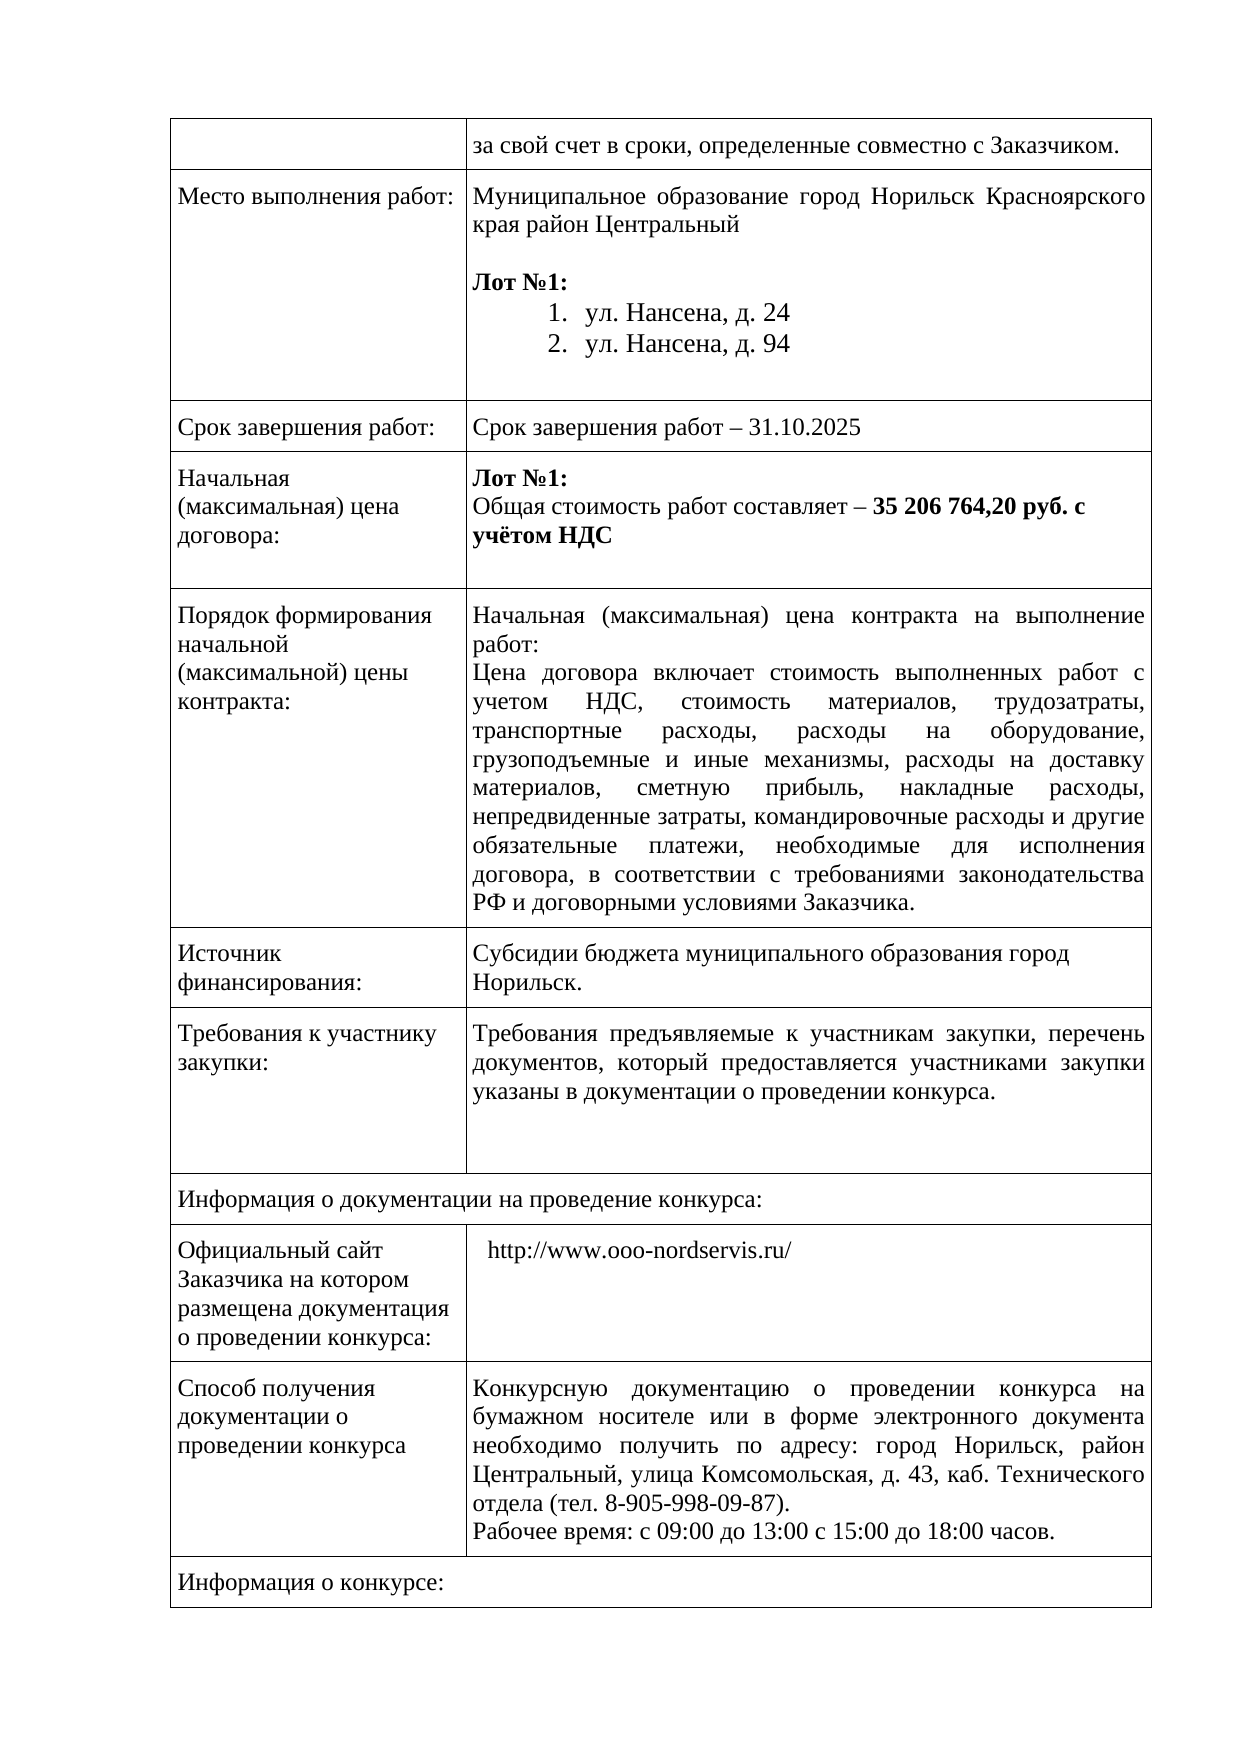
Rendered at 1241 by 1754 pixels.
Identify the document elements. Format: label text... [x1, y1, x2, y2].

table_cell Начальная (максимальная) цена контракта на выполнение работ: Цена договора включает стоимость выполненных работ с учетом НДС, стоимость материалов, трудозатраты, транспортные расходы, расходы на оборудование, грузоподъемные и иные механизмы, расходы на доставку материалов, сметную прибыль, накладные расходы, непредвиденные затраты, командировочные расходы и другие обязательные платежи, необходимые для исполнения договора, в соответствии с требованиями законодательства РФ и договорными условиями Заказчика. [467, 589, 1151, 927]
table_cell Порядок формирования начальной (максимальной) цены контракта: [171, 589, 466, 927]
table_cell Требования предъявляемые к участникам закупки, перечень документов, который предоставляется участниками закупки указаны в документации о проведении конкурса. [467, 1008, 1151, 1173]
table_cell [171, 119, 466, 169]
table_cell Срок завершения работ: [171, 401, 466, 451]
table_cell Официальный сайт Заказчика на котором размещена документация о проведении конкурса: [171, 1225, 466, 1361]
table_cell Информация о конкурсе: [171, 1557, 1151, 1607]
table_cell Требования к участнику закупки: [171, 1008, 466, 1173]
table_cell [467, 119, 1151, 169]
table_cell Начальная (максимальная) цена договора: [171, 452, 466, 588]
table_cell Субсидии бюджета муниципального образования город Норильск. [467, 928, 1151, 1007]
table_cell Муниципальное образование город Норильск Красноярского края район Центральный Лот №1: ул. Нансена, д. 24 ул. Нансена, д. 94 [467, 170, 1151, 400]
table_cell Лот №1: Общая стоимость работ составляет – 35 206 764,20 руб. с учётом НДС [467, 452, 1151, 588]
table_cell Конкурсную документацию о проведении конкурса на бумажном носителе или в форме электронного документа необходимо получить по адресу: город Норильск, район Центральный, улица Комсомольская, д. 43, каб. Технического отдела (тел. 8-905-998-09-87). Рабочее время: с 09:00 до 13:00 с 15:00 до 18:00 часов. [467, 1362, 1151, 1556]
table_cell http://www.ooo-nordservis.ru/ [467, 1225, 1151, 1361]
table_cell Место выполнения работ: [171, 170, 466, 400]
table_cell Источник финансирования: [171, 928, 466, 1007]
table_cell Срок завершения работ – 31.10.2025 [467, 401, 1151, 451]
table_cell Информация о документации на проведение конкурса: [171, 1174, 1151, 1224]
table_cell Способ получения документации о проведении конкурса [171, 1362, 466, 1556]
